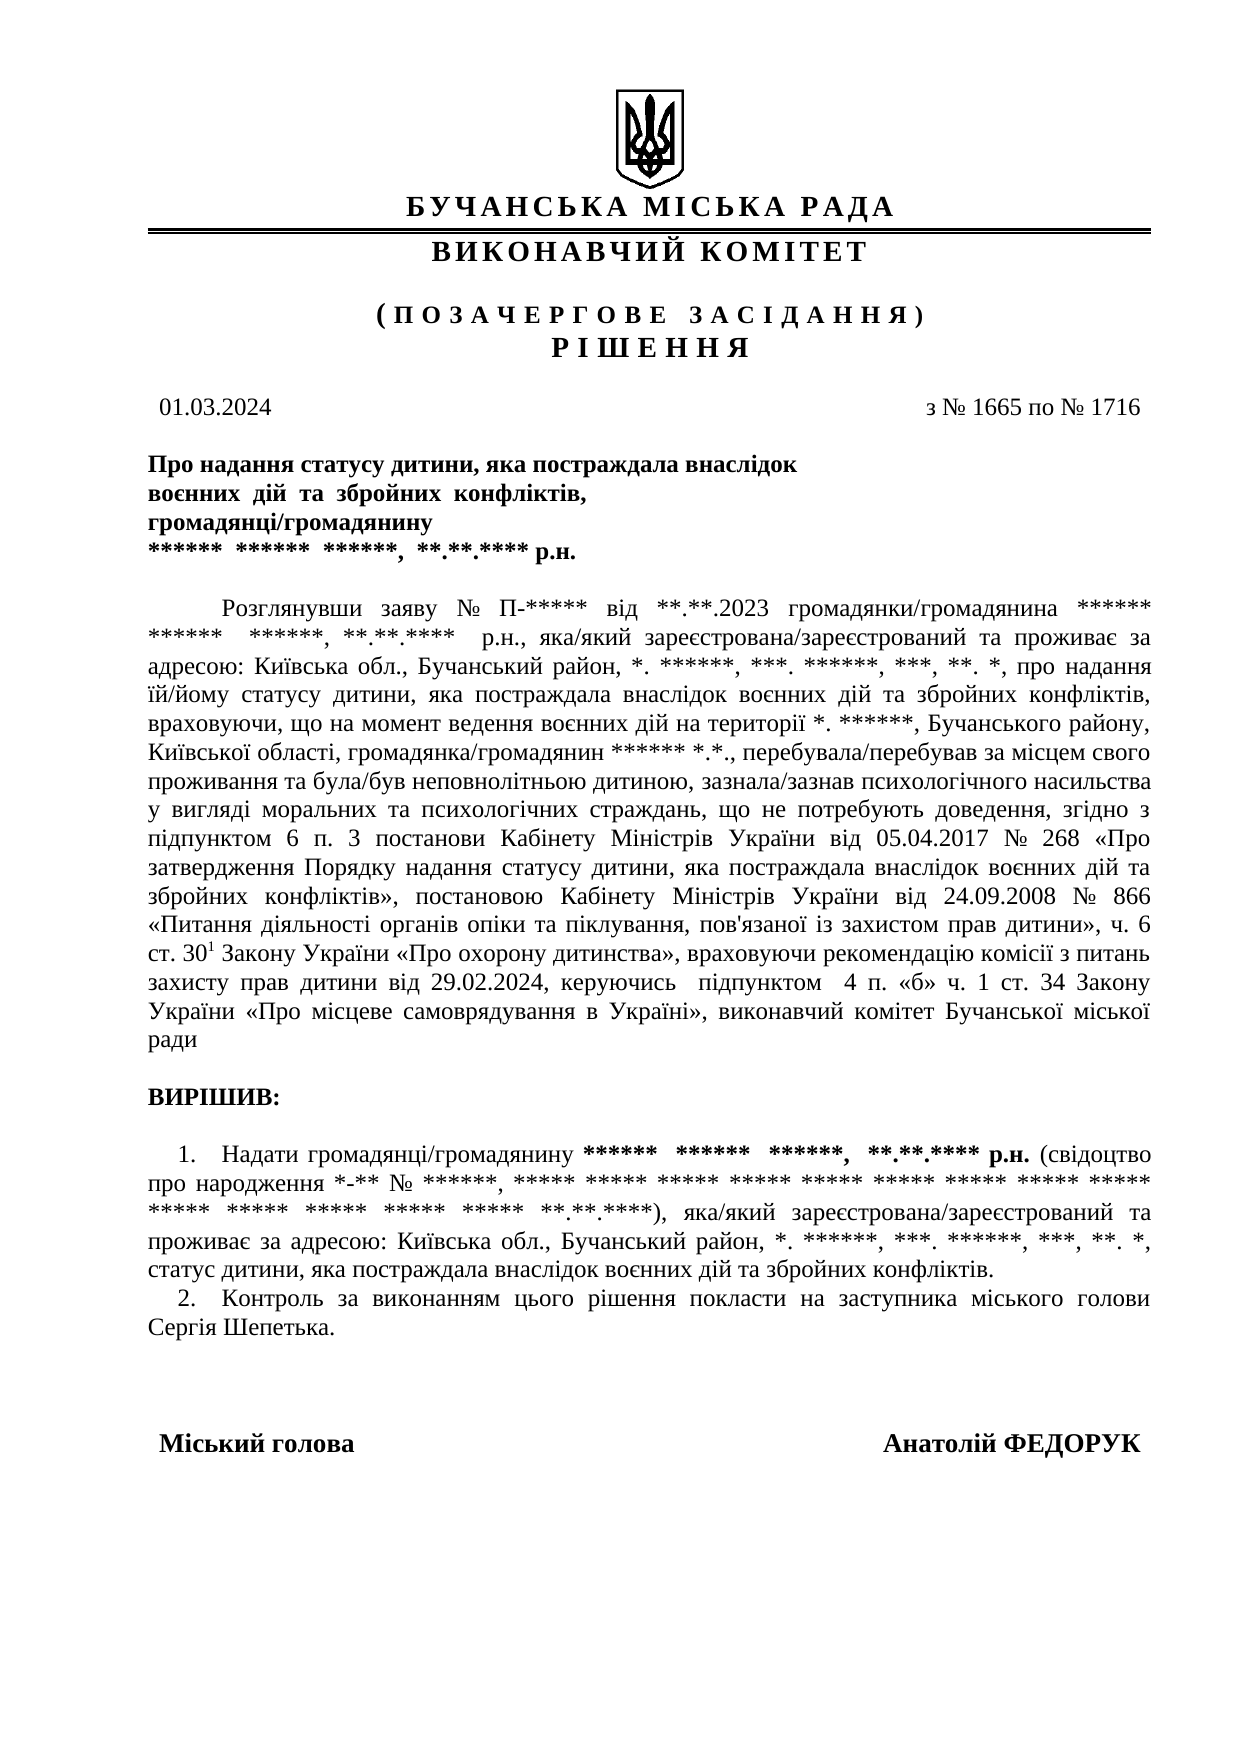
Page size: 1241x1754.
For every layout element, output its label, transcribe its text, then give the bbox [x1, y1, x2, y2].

text (ПОЗАЧЕРГОВЕ ЗАСІДАННЯ) [148, 296, 1152, 330]
text БУЧАНСЬКА МІСЬКА РАДА [148, 189, 1152, 223]
picture [614, 88, 685, 189]
text РІШЕННЯ [148, 330, 1152, 363]
table_header ВИКОНАВЧИЙ КОМІТЕТ [148, 234, 1151, 296]
text Розглянувши заяву № П-***** від **.**.2023 громадянки/громадянина ****** ****** ******, **.**.**** р.н., яка/який зареєстрована/зареєстрований та проживає за адресою: Київська обл., Бучанський район, *. ******, ***. ******, ***, **. *, про надання їй/йому статусу дитини, яка постраждала внаслідок воєнних дій та збройних конфліктів, враховуючи, що на момент ведення воєнних дій на території *. ******, Бучанського району, Київської області, громадянка/громадянин ****** *.*., перебувала/перебував за місцем свого проживання та була/був неповнолітньою дитиною, зазнала/зазнав психологічного насильства у вигляді моральних та психологічних страждань, що не потребують доведення, згідно з підпунктом 6 п. 3 постанови Кабінету Міністрів України від 05.04.2017 № 268 «Про затвердження Порядку надання статусу дитини, яка постраждала внаслідок воєнних дій та збройних конфліктів», постановою Кабінету Міністрів України від 24.09.2008 № 866 «Питання діяльності органів опіки та піклування, пов'язаної із захистом прав дитини», ч. 6 ст. 301 Закону України «Про охорону дитинства», враховуючи рекомендацію комісії з питань захисту прав дитини від 29.02.2024, керуючись підпунктом 4 п. «б» ч. 1 ст. 34 Закону України «Про місцеве самоврядування в Україні», виконавчий комітет Бучанської міської ради [148, 593, 1152, 1053]
list Надати громадянці/громадянину ****** ****** ******, **.**.**** р.н. (свідоцтво про народження *-** № ******, ***** ***** ***** ***** ***** ***** ***** ***** ***** ***** ***** ***** ***** ***** **.**.****), яка/який зареєстрована/зареєстрований та проживає за адресою: Київська обл., Бучанський район, *. ******, ***. ******, ***, **. *, статус дитини, яка постраждала внаслідок воєнних дій та збройних конфліктів. [148, 1139, 1152, 1283]
table_header 01.03.2024 [148, 392, 650, 421]
table_header з № 1665 по № 1716 [650, 392, 1152, 421]
list Контроль за виконанням цього рішення покласти на заступника міського голови Сергія Шепетька. [148, 1283, 1152, 1341]
table_header Міський голова [148, 1427, 649, 1458]
text ВИРІШИВ: [148, 1082, 1152, 1111]
table_header Анатолій ФЕДОРУК [649, 1427, 1152, 1458]
text ****** ****** ******, **.**.**** р.н. [148, 536, 812, 564]
text Про надання статусу дитини, яка постраждала внаслідок воєнних дій та збройних конфліктів, громадянці/громадянину [148, 449, 812, 536]
